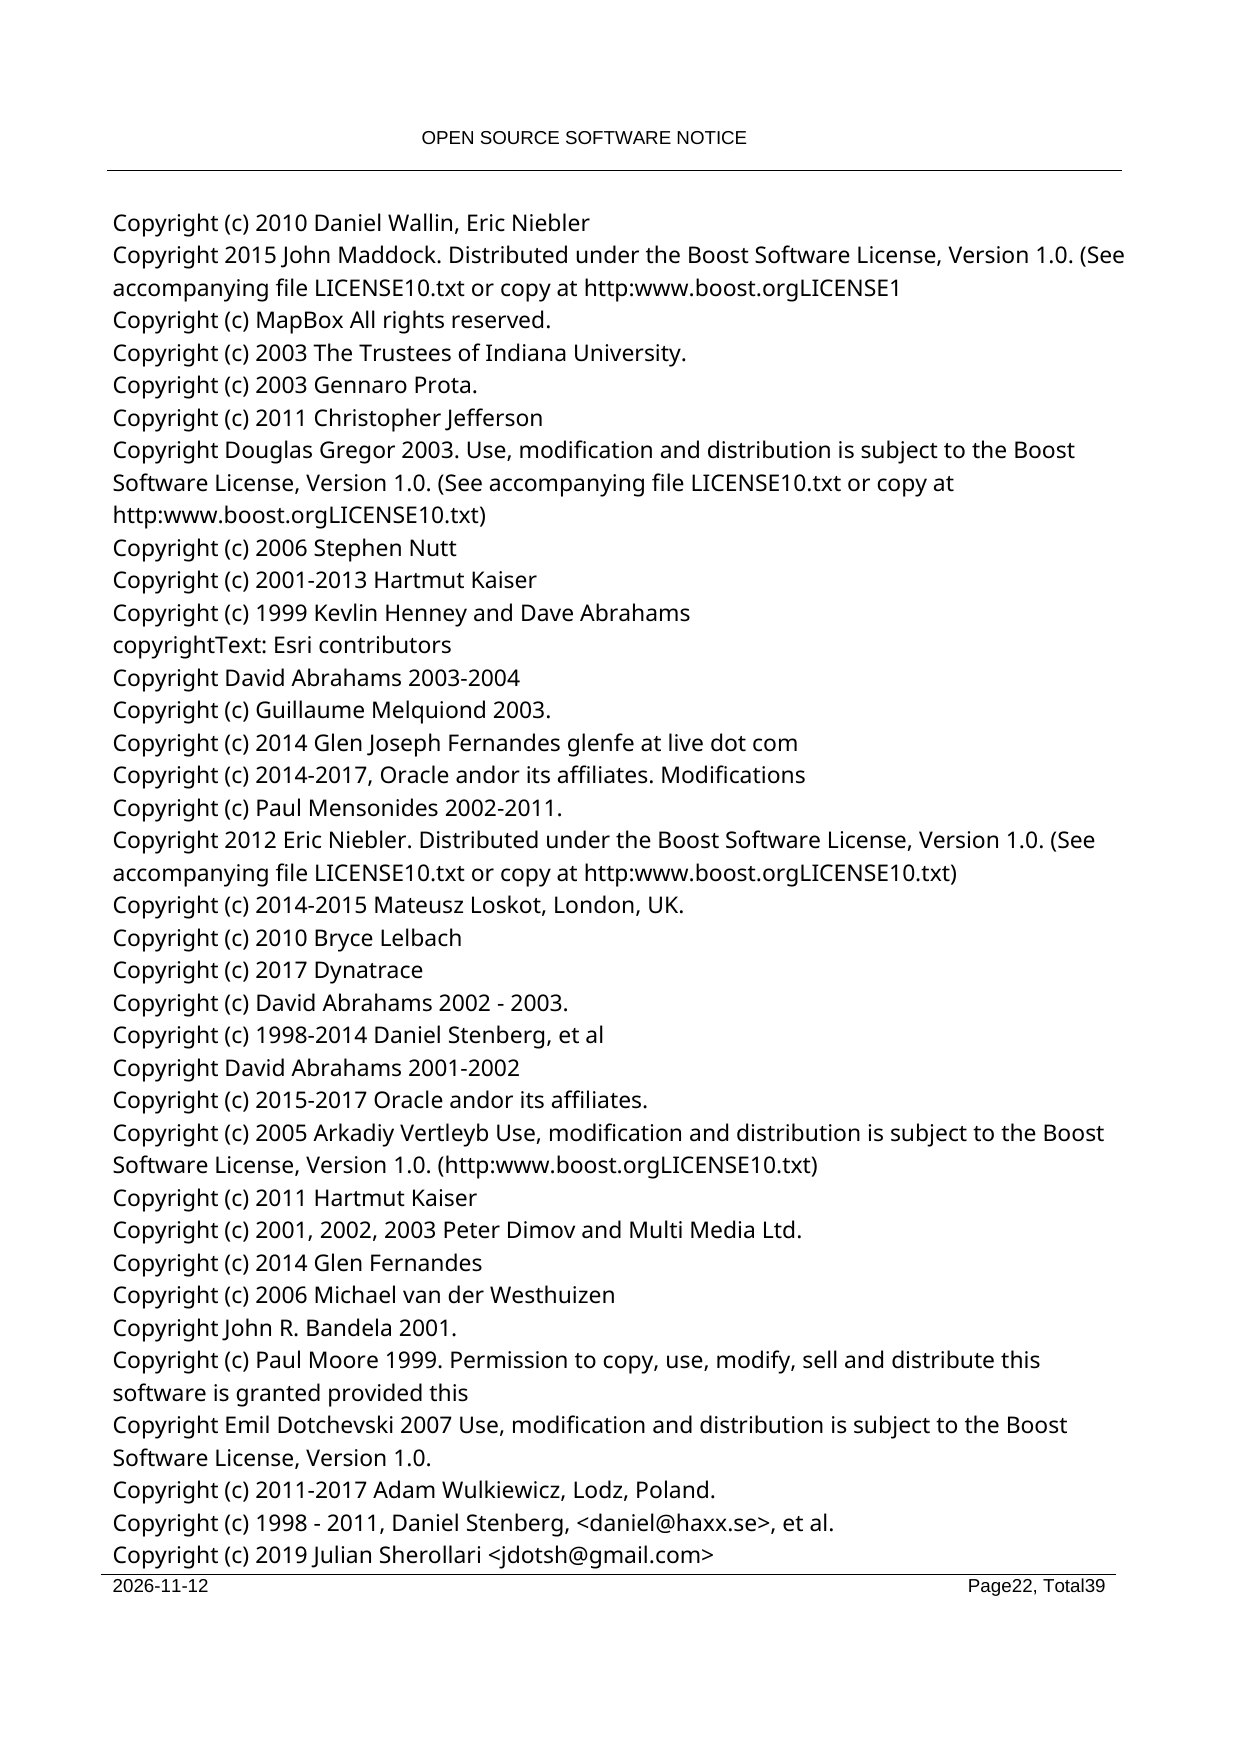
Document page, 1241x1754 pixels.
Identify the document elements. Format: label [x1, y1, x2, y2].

text [112, 206, 1128, 1571]
